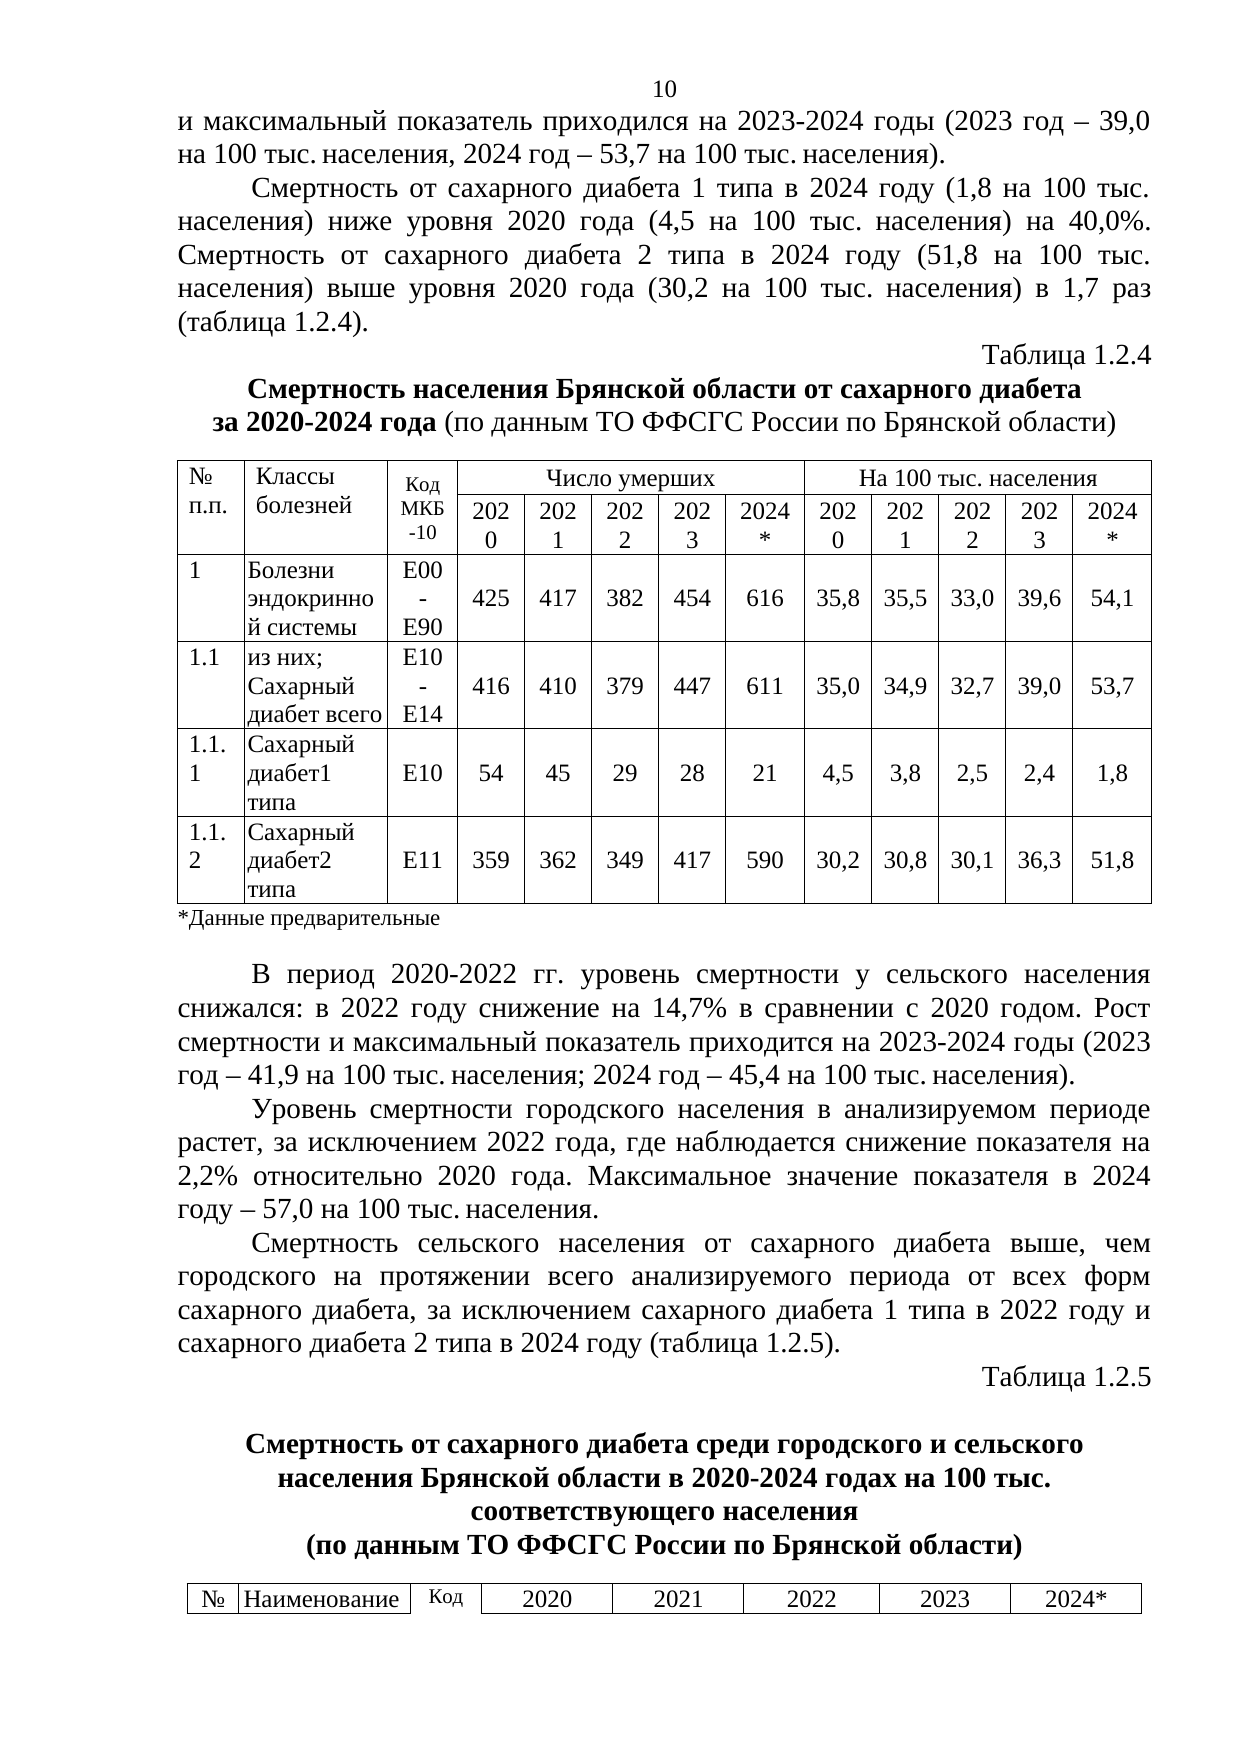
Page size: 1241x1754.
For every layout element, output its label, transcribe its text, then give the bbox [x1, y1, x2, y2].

table_cell 54,1 [1073, 555, 1151, 641]
table_cell 417 [659, 817, 725, 903]
table_cell 30,8 [872, 817, 938, 903]
text за 2020-2024 года (по данным ТО ФФСГС России по Брянской области) [177, 404, 1152, 459]
table_cell 1 [178, 555, 244, 641]
table_cell 4,5 [805, 729, 871, 816]
table_cell 30,2 [805, 817, 871, 903]
table_cell 447 [659, 642, 725, 728]
text Уровень смертности городского населения в анализируемом периоде растет, за исключением 2022 года, где наблюдается снижение показателя на 2,2% относительно 2020 года. Максимальное значение показателя в 2024 году – 57,0 на 100 тыс. населения. [177, 1091, 1152, 1225]
table_cell 3,8 [872, 729, 938, 816]
table_cell 2024* [726, 495, 804, 554]
text Таблица 1.2.4 [177, 337, 1152, 371]
table_cell Сахарный диабет2 типа [245, 817, 387, 903]
table_cell 28 [659, 729, 725, 816]
table_cell 1,8 [1073, 729, 1151, 816]
table_cell 39,6 [1006, 555, 1072, 641]
text Смертность населения Брянской области от сахарного диабета [177, 371, 1152, 404]
table_cell 359 [458, 817, 524, 903]
text В период 2020-2022 гг. уровень смертности у сельского населения снижался: в 2022 году снижение на 14,7% в сравнении с 2020 годом. Рост смертности и максимальный показатель приходится на 2023-2024 годы (2023 год – 41,9 на 100 тыс. населения; 2024 год – 45,4 на 100 тыс. населения). [177, 957, 1152, 1091]
table_cell 2020 [805, 495, 871, 554]
table_cell 382 [592, 555, 658, 641]
text Таблица 1.2.5 [177, 1359, 1152, 1393]
table_cell 416 [458, 642, 524, 728]
table_cell 362 [525, 817, 591, 903]
table_cell Сахарный диабет1 типа [245, 729, 387, 816]
text Смертность от сахарного диабета среди городского и сельского населения Брянской области в 2020-2024 годах на 100 тыс. соответствующего населения [177, 1426, 1152, 1527]
table_cell 35,0 [805, 642, 871, 728]
table_cell 35,8 [805, 555, 871, 641]
table_cell 2021 [872, 495, 938, 554]
table_cell 36,3 [1006, 817, 1072, 903]
table_cell Е11 [388, 817, 457, 903]
text Смертность сельского населения от сахарного диабета выше, чем городского на протяжении всего анализируемого периода от всех форм сахарного диабета, за исключением сахарного диабета 1 типа в 2022 году и сахарного диабета 2 типа в 2024 году (таблица 1.2.5). [177, 1225, 1152, 1359]
table_cell Е00-Е90 [388, 555, 457, 641]
table_cell 2024* [1073, 495, 1151, 554]
table_cell из них; Сахарный диабет всего [245, 642, 387, 728]
table_header Код МКБ-10 [388, 461, 457, 554]
table_cell 616 [726, 555, 804, 641]
table_cell Е10 [388, 729, 457, 816]
table_cell 2023 [659, 495, 725, 554]
table_cell Болезни эндокринной системы [245, 555, 387, 641]
table_cell 53,7 [1073, 642, 1151, 728]
table_header № [188, 1584, 238, 1612]
table_cell 51,8 [1073, 817, 1151, 903]
table_cell 32,7 [939, 642, 1005, 728]
table_cell 39,0 [1006, 642, 1072, 728]
text Смертность от сахарного диабета 1 типа в 2024 году (1,8 на 100 тыс. населения) ниже уровня 2020 года (4,5 на 100 тыс. населения) на 40,0%. Смертность от сахарного диабета 2 типа в 2024 году (51,8 на 100 тыс. населения) выше уровня 2020 года (30,2 на 100 тыс. населения) в 1,7 раз (таблица 1.2.4). [177, 170, 1152, 337]
table_header 2020 [482, 1584, 612, 1612]
table_cell 2021 [525, 495, 591, 554]
table_header 2021 [613, 1584, 743, 1612]
table_cell 54 [458, 729, 524, 816]
table_header № п.п. [178, 461, 244, 554]
table_cell 410 [525, 642, 591, 728]
table_cell 1.1.1 [178, 729, 244, 816]
table_cell Е10-Е14 [388, 642, 457, 728]
table_cell 33,0 [939, 555, 1005, 641]
table_cell 2023 [1006, 495, 1072, 554]
table_header Классы болезней [245, 461, 387, 554]
table_header Число умерших [458, 461, 804, 494]
table_header На 100 тыс. населения [805, 461, 1151, 494]
table_cell 2020 [458, 495, 524, 554]
table_cell 2022 [939, 495, 1005, 554]
table_cell 454 [659, 555, 725, 641]
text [177, 103, 1152, 170]
table_header 2022 [744, 1584, 879, 1612]
table_cell 417 [525, 555, 591, 641]
table_cell 1.1.2 [178, 817, 244, 903]
table_cell 425 [458, 555, 524, 641]
table_cell 379 [592, 642, 658, 728]
table_header Код [411, 1584, 481, 1612]
table_cell 611 [726, 642, 804, 728]
table_header 2023 [880, 1584, 1010, 1612]
text *Данные предварительные [177, 904, 1152, 930]
table_cell 349 [592, 817, 658, 903]
table_cell 2,5 [939, 729, 1005, 816]
table_cell 590 [726, 817, 804, 903]
table_cell 29 [592, 729, 658, 816]
table_cell 1.1 [178, 642, 244, 728]
table_cell 21 [726, 729, 804, 816]
table_cell 30,1 [939, 817, 1005, 903]
table_cell 2022 [592, 495, 658, 554]
table_cell 45 [525, 729, 591, 816]
table_cell 35,5 [872, 555, 938, 641]
table_cell 2,4 [1006, 729, 1072, 816]
text (по данным ТО ФФСГС России по Брянской области) [177, 1527, 1152, 1581]
table_header 2024* [1011, 1584, 1141, 1612]
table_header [239, 1584, 410, 1612]
table_cell 34,9 [872, 642, 938, 728]
